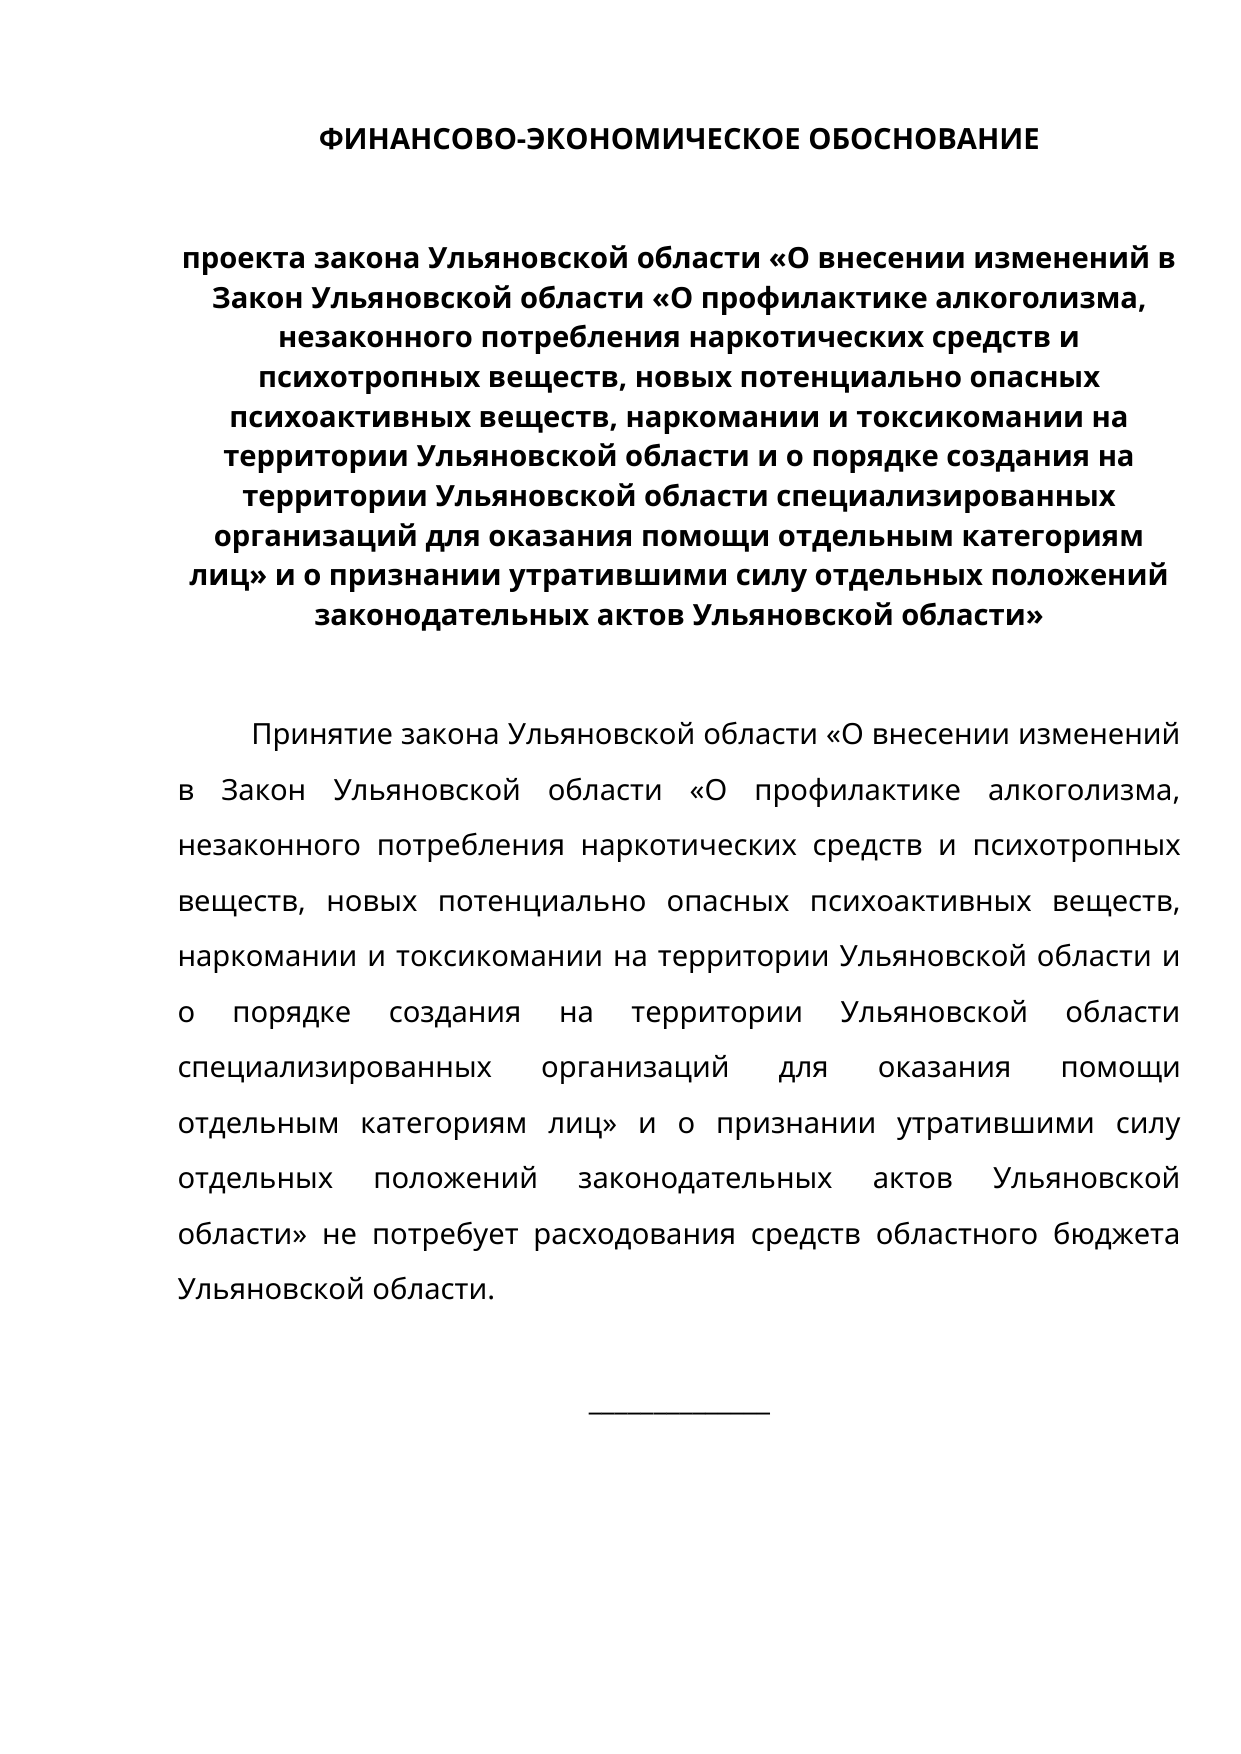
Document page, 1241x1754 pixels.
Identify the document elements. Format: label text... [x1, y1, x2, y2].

text Финансово-экономическое обоснование [177, 118, 1181, 158]
text проекта закона Ульяновской области «О внесении изменений в Закон Ульяновской области «О профилактике алкоголизма, незаконного потребления наркотических средств и психотропных веществ, новых потенциально опасных психоактивных веществ, наркомании и токсикомании на территории Ульяновской области и о порядке создания на территории Ульяновской области специализированных организаций для оказания помощи отдельным категориям лиц» и о признании утратившими силу отдельных положений законодательных актов Ульяновской области» [177, 237, 1181, 634]
text Принятие закона Ульяновской области «О внесении изменений в Закон Ульяновской области «О профилактике алкоголизма, незаконного потребления наркотических средств и психотропных веществ, новых потенциально опасных психоактивных веществ, наркомании и токсикомании на территории Ульяновской области и о порядке создания на территории Ульяновской области специализированных организаций для оказания помощи отдельным категориям лиц» и о признании утратившими силу отдельных положений законодательных актов Ульяновской области» не потребует расходования средств областного бюджета Ульяновской области. [177, 713, 1181, 1308]
text ______________ [177, 1380, 1181, 1419]
